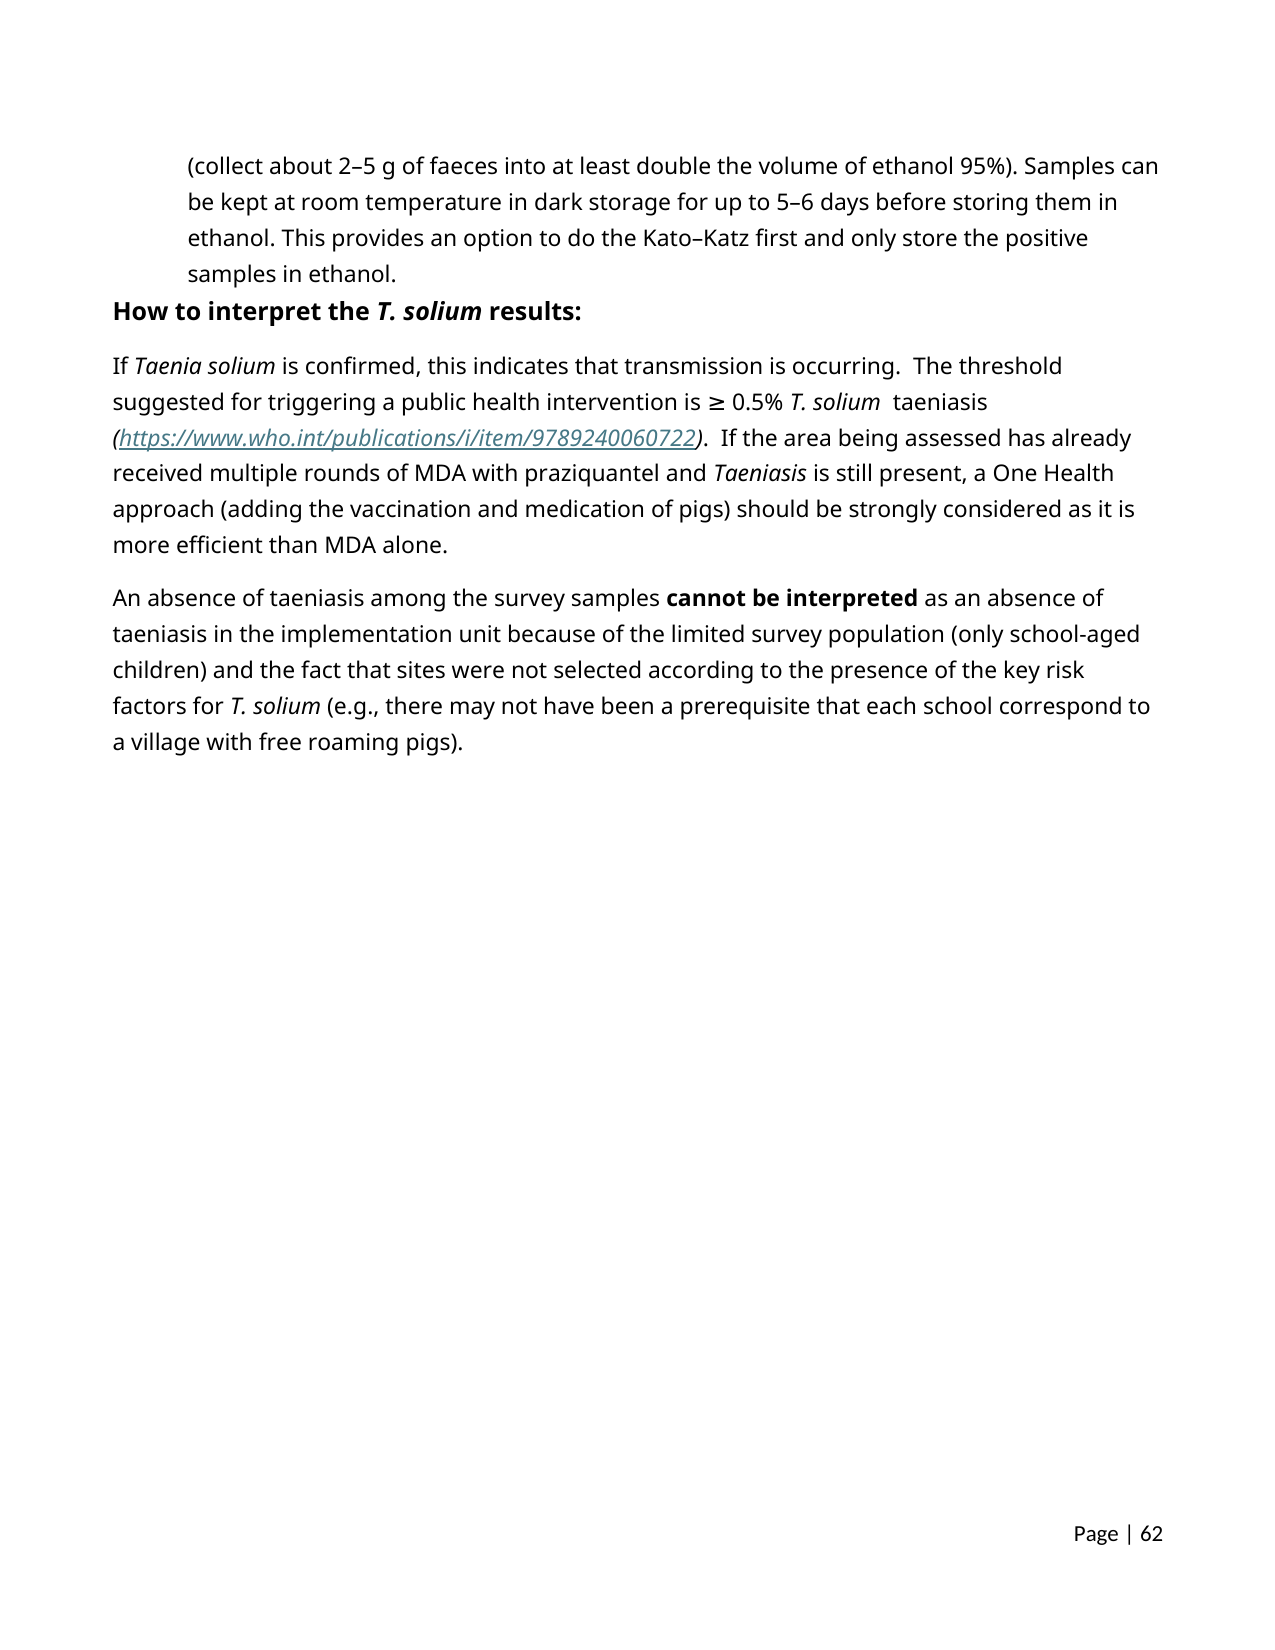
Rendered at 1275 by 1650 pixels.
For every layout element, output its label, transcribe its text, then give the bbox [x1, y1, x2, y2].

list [150, 150, 1163, 289]
text An absence of taeniasis among the survey samples cannot be interpreted as an absence of taeniasis in the implementation unit because of the limited survey population (only school-aged children) and the fact that sites were not selected according to the presence of the key risk factors for T. solium (e.g., there may not have been a prerequisite that each school correspond to a village with free roaming pigs). [112, 582, 1163, 757]
text If Taenia solium is confirmed, this indicates that transmission is occurring. The threshold suggested for triggering a public health intervention is ≥ 0.5% T. solium taeniasis (https://www.who.int/publications/i/item/9789240060722). If the area being assessed has already received multiple rounds of MDA with praziquantel and Taeniasis is still present, a One Health approach (adding the vaccination and medication of pigs) should be strongly considered as it is more efficient than MDA alone. [112, 349, 1163, 561]
text How to interpret the T. solium results: [112, 294, 1163, 328]
